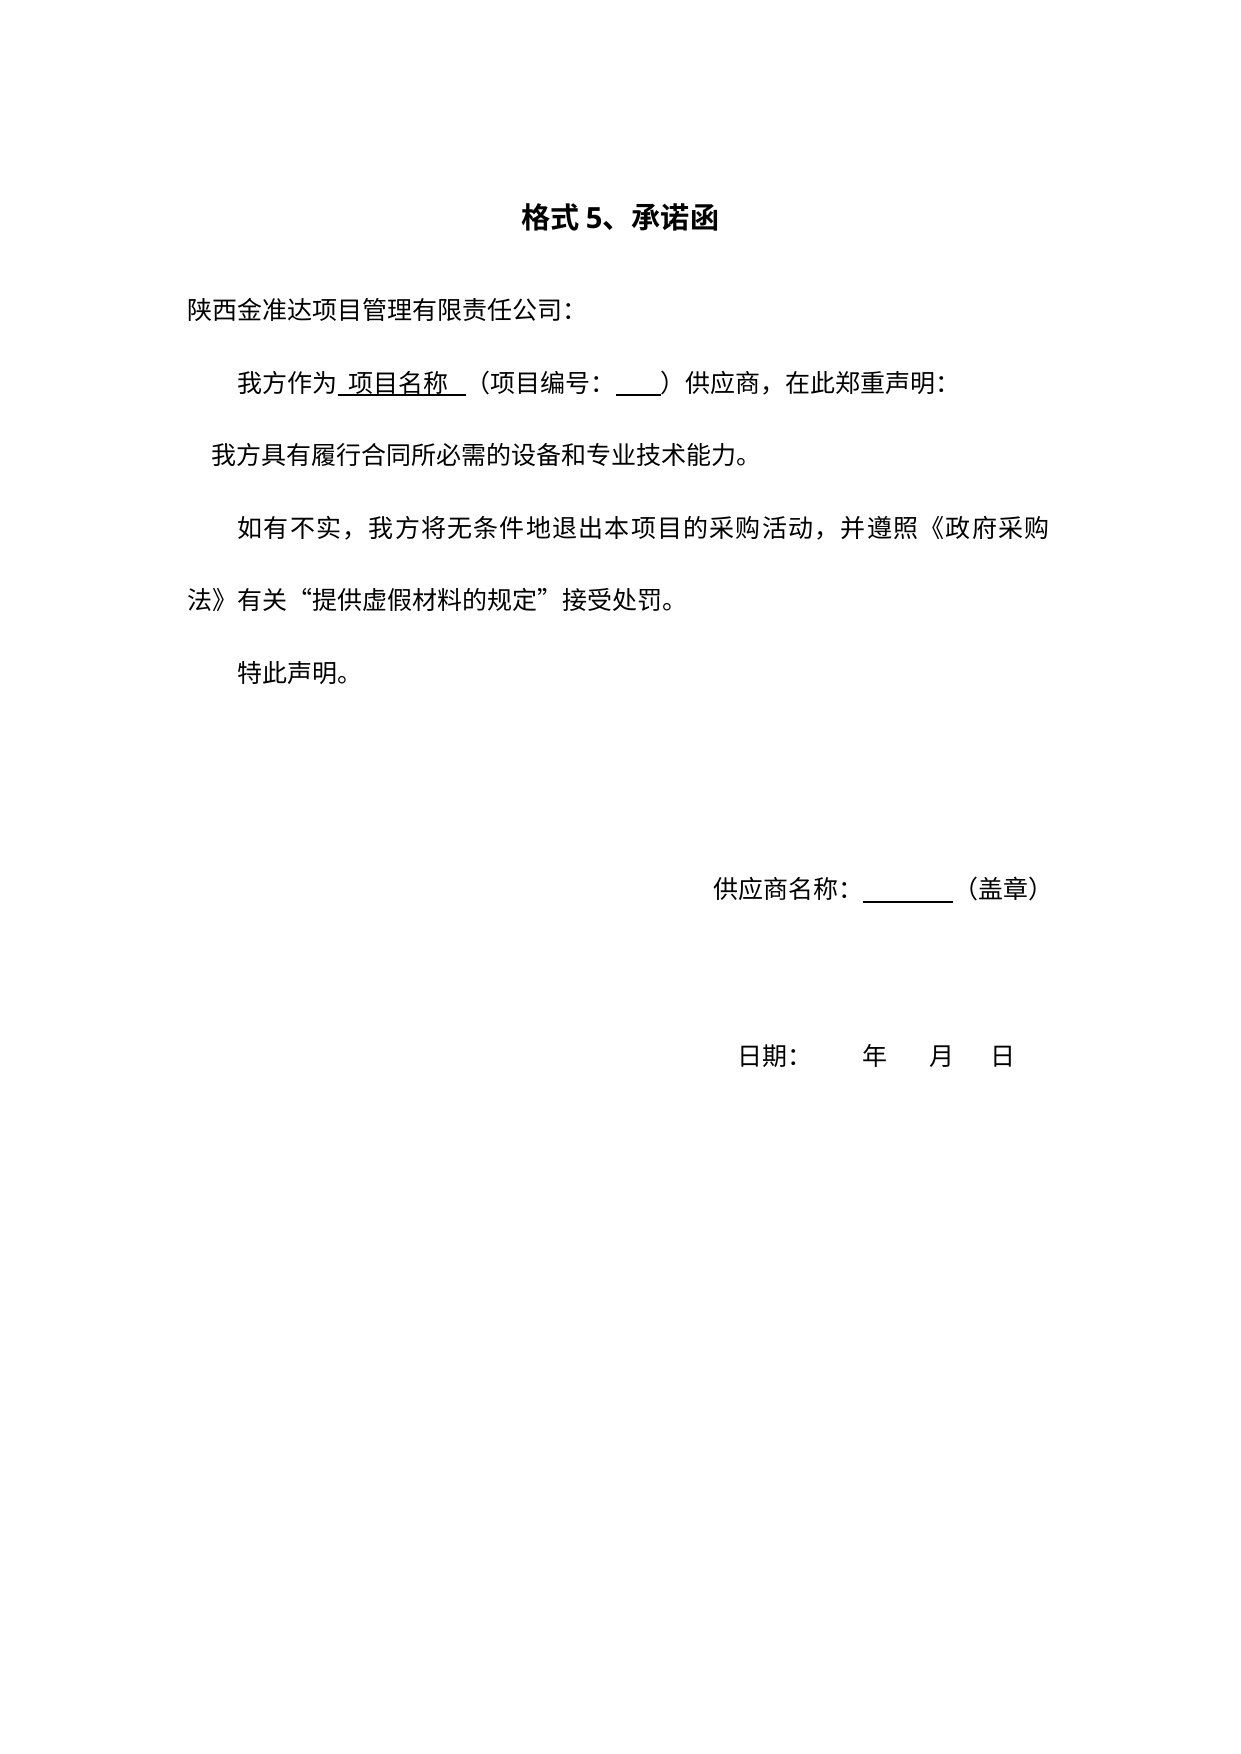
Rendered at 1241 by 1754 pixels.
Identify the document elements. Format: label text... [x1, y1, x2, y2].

text 供应商名称： （盖章） [187, 856, 1053, 921]
text 我方具有履行合同所必需的设备和专业技术能力。 [187, 436, 1053, 472]
text 日期： 年 月 日 [187, 1022, 1053, 1087]
text 特此声明。 [187, 653, 1053, 689]
text 如有不实，我方将无条件地退出本项目的采购活动，并遵照《政府采购法》有关“提供虚假材料的规定”接受处罚。 [187, 508, 1053, 617]
text 陕西金准达项目管理有限责任公司： [187, 291, 1053, 327]
text 格式5、承诺函 [187, 194, 1053, 237]
text 我方作为 项目名称 （项目编号： ）供应商，在此郑重声明： [187, 363, 1053, 399]
